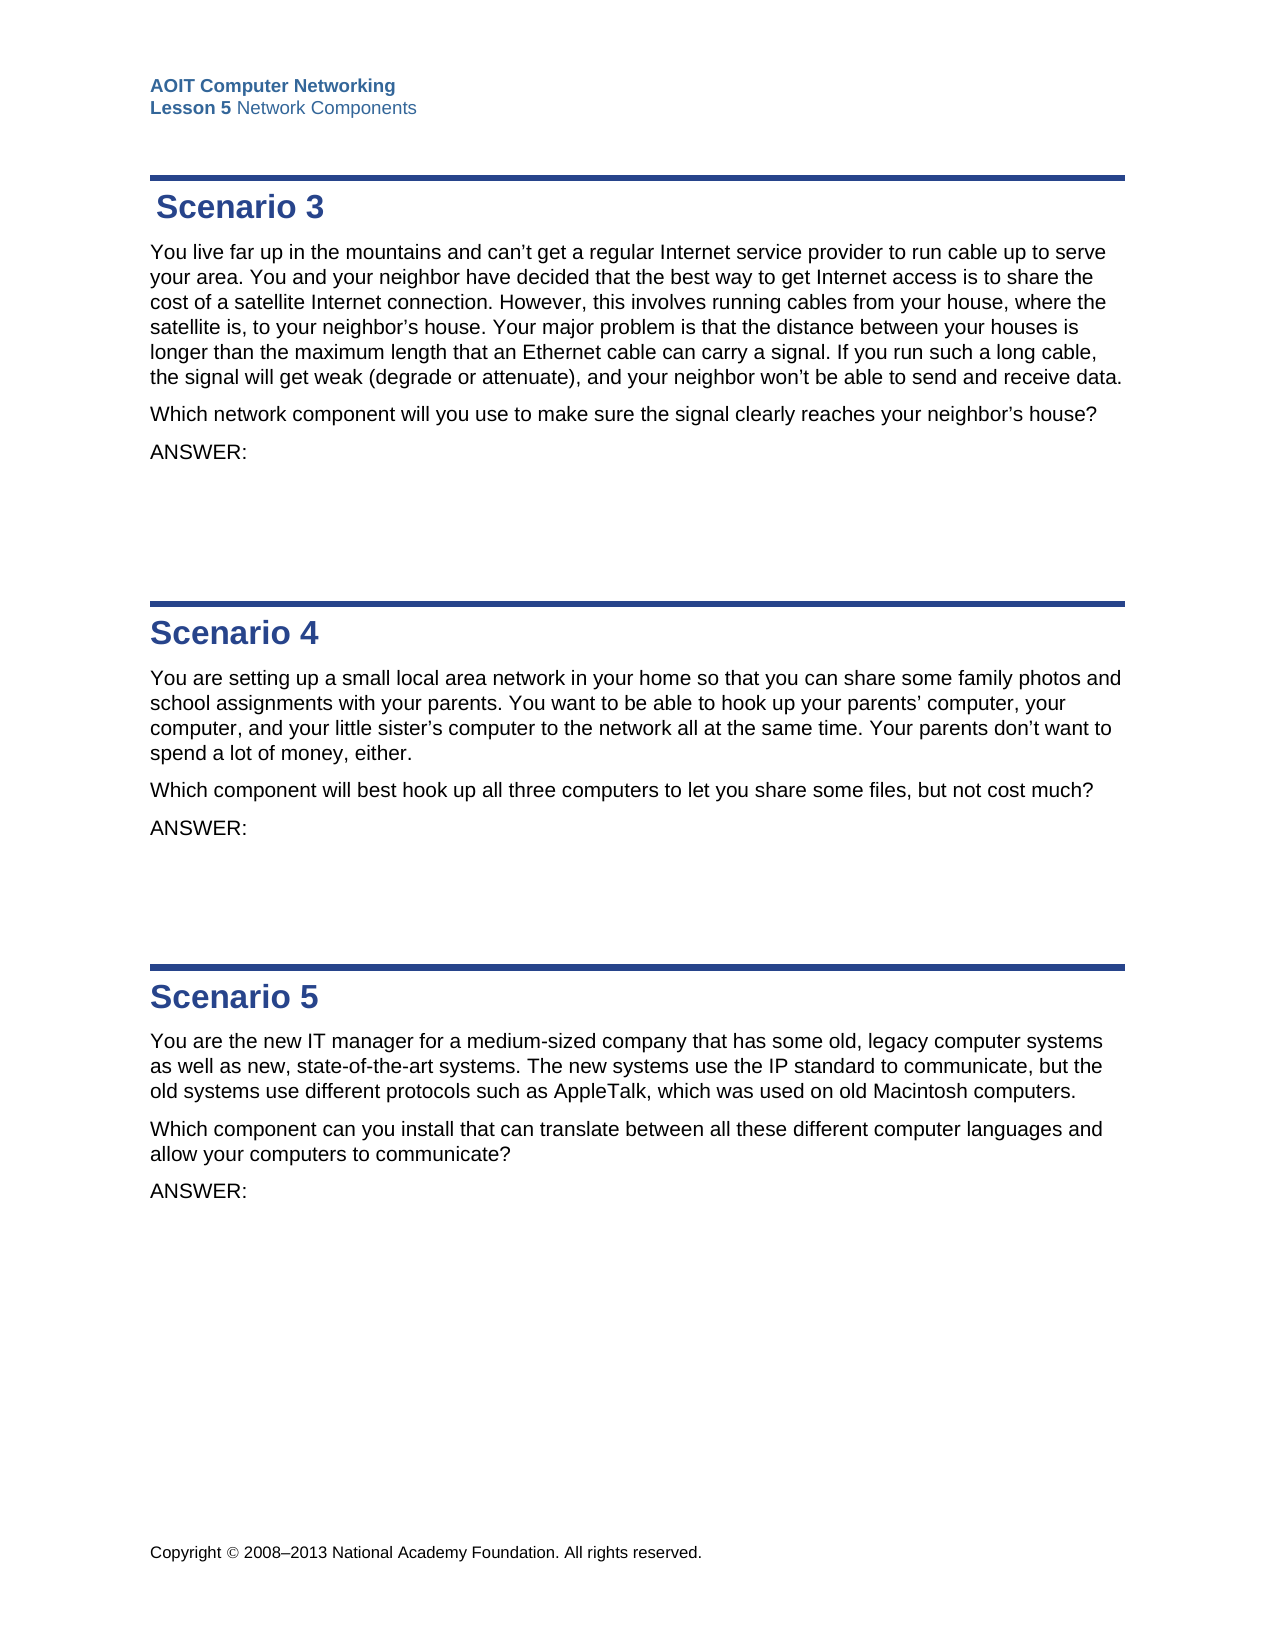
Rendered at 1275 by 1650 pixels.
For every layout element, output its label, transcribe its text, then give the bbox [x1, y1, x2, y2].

text ANSWER: [150, 814, 1125, 864]
text You are the new IT manager for a medium-sized company that has some old, legacy computer systems as well as new, state-of-the-art systems. The new systems use the IP standard to communicate, but the old systems use different protocols such as AppleTalk, which was used on old Macintosh computers. [150, 1028, 1125, 1103]
text Which component will best hook up all three computers to let you share some files, but not cost much? [150, 777, 1125, 802]
text Scenario 5 [150, 971, 1125, 1015]
text Scenario 3 [150, 181, 1125, 226]
text ANSWER: [150, 438, 1125, 463]
text Which component can you install that can translate between all these different computer languages and allow your computers to communicate? [150, 1115, 1125, 1165]
text Which network component will you use to make sure the signal clearly reaches your neighbor’s house? [150, 401, 1125, 426]
text ANSWER: [150, 1178, 1125, 1203]
text Scenario 4 [150, 607, 1125, 652]
text You are setting up a small local area network in your home so that you can share some family photos and school assignments with your parents. You want to be able to hook up your parents’ computer, your computer, and your little sister’s computer to the network all at the same time. Your parents don’t want to spend a lot of money, either. [150, 664, 1125, 764]
text You live far up in the mountains and can’t get a regular Internet service provider to run cable up to serve your area. You and your neighbor have decided that the best way to get Internet access is to share the cost of a satellite Internet connection. However, this involves running cables from your house, where the satellite is, to your neighbor’s house. Your major problem is that the distance between your houses is longer than the maximum length that an Ethernet cable can carry a signal. If you run such a long cable, the signal will get weak (degrade or attenuate), and your neighbor won’t be able to send and receive data. [150, 238, 1125, 388]
